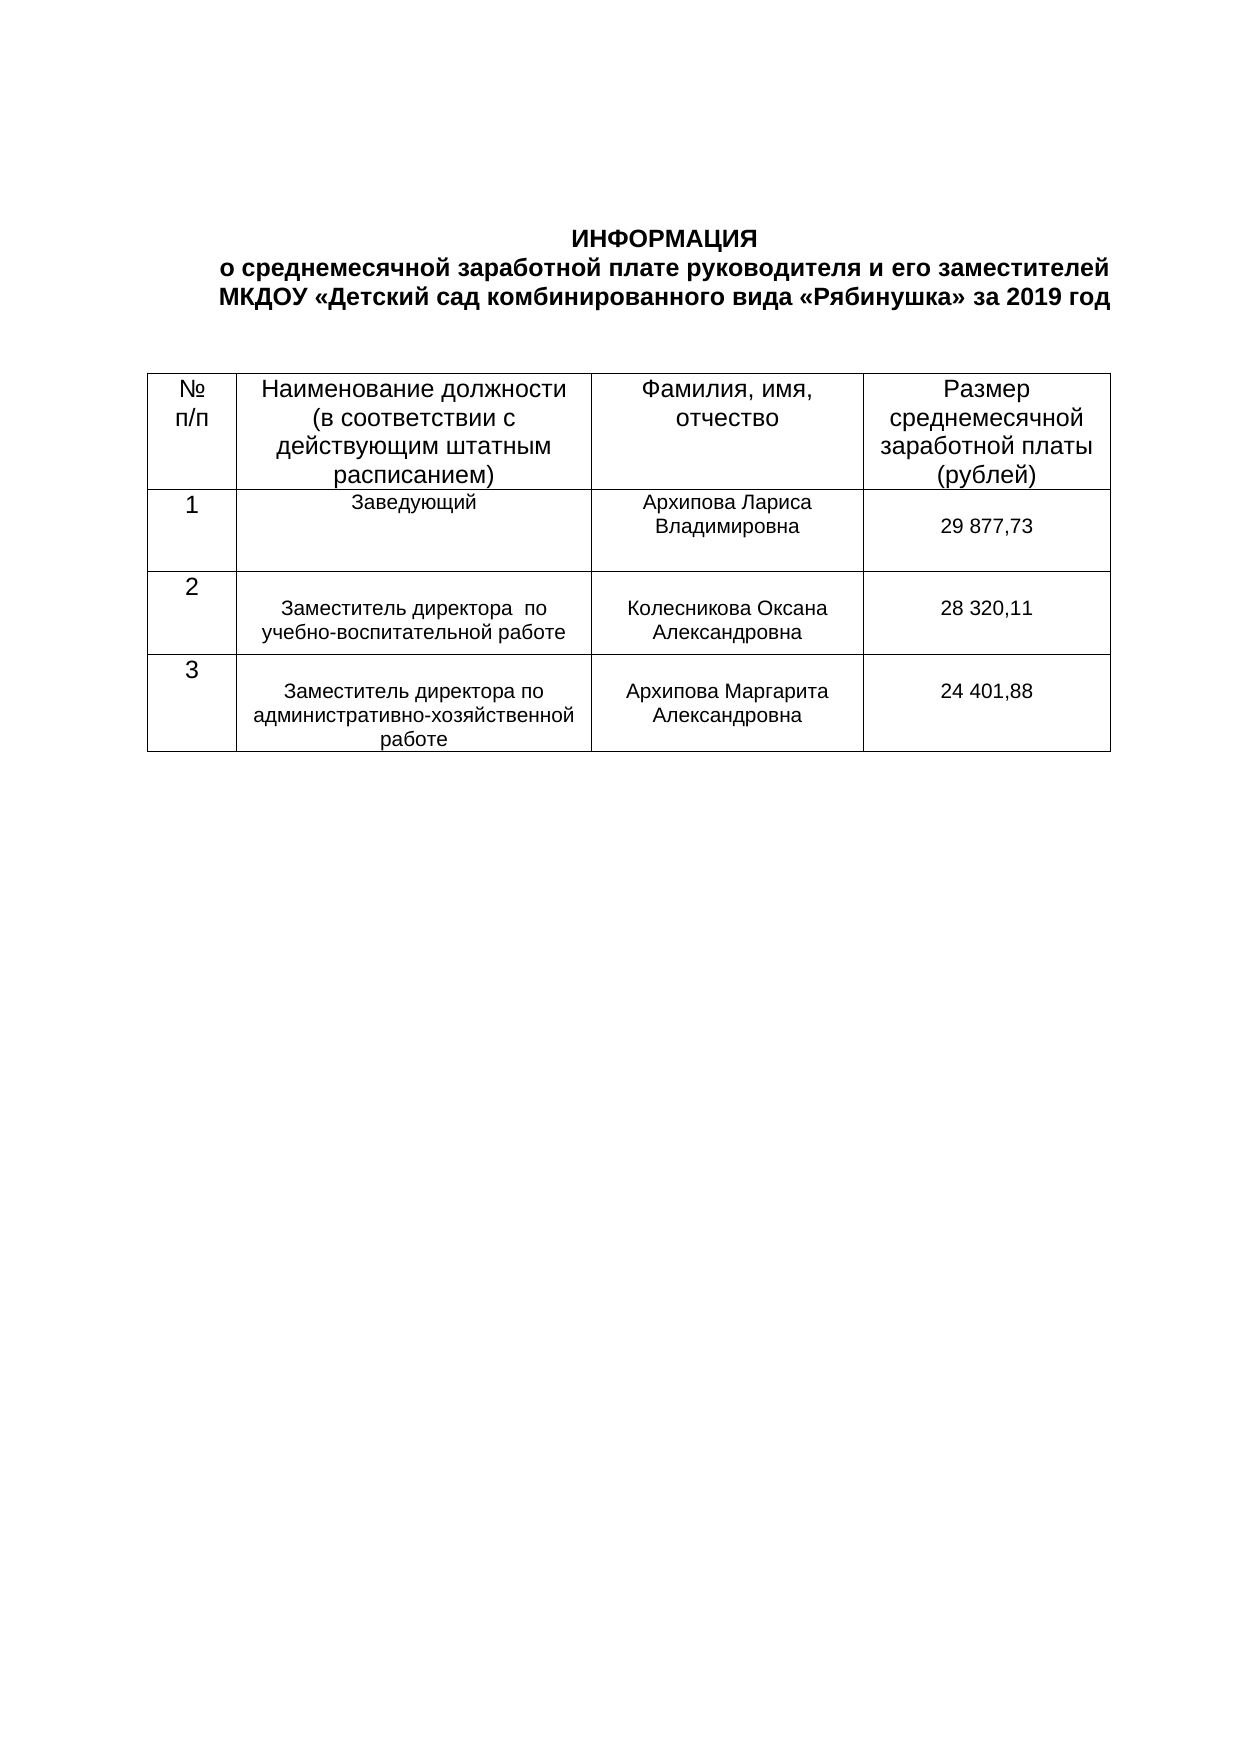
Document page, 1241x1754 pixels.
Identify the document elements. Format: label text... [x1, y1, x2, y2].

table_cell 2 [148, 572, 236, 654]
table_header Размер среднемесячной заработной платы (рублей) [864, 374, 1110, 489]
table_cell 1 [148, 490, 236, 571]
table_cell 24 401,88 [864, 655, 1110, 751]
table_cell Архипова Лариса Владимировна [592, 490, 863, 571]
table_header № п/п [148, 374, 236, 489]
table_cell Заведующий [237, 490, 591, 571]
table_cell Заместитель директора по административно-хозяйственной работе [237, 655, 591, 751]
text ИНФОРМАЦИЯ [177, 224, 1152, 253]
text о среднемесячной заработной плате руководителя и его заместителей МКДОУ «Детский сад комбинированного вида «Рябинушка» за 2019 год [177, 253, 1152, 310]
table_cell 3 [148, 655, 236, 751]
table_header Фамилия, имя, отчество [592, 374, 863, 489]
table_cell 29 877,73 [864, 490, 1110, 571]
table_cell Архипова Маргарита Александровна [592, 655, 863, 751]
table_cell Заместитель директора по учебно-воспитательной работе [237, 572, 591, 654]
table_header Наименование должности (в соответствии с действующим штатным расписанием) [237, 374, 591, 489]
table_cell Колесникова Оксана Александровна [592, 572, 863, 654]
table_cell 28 320,11 [864, 572, 1110, 654]
